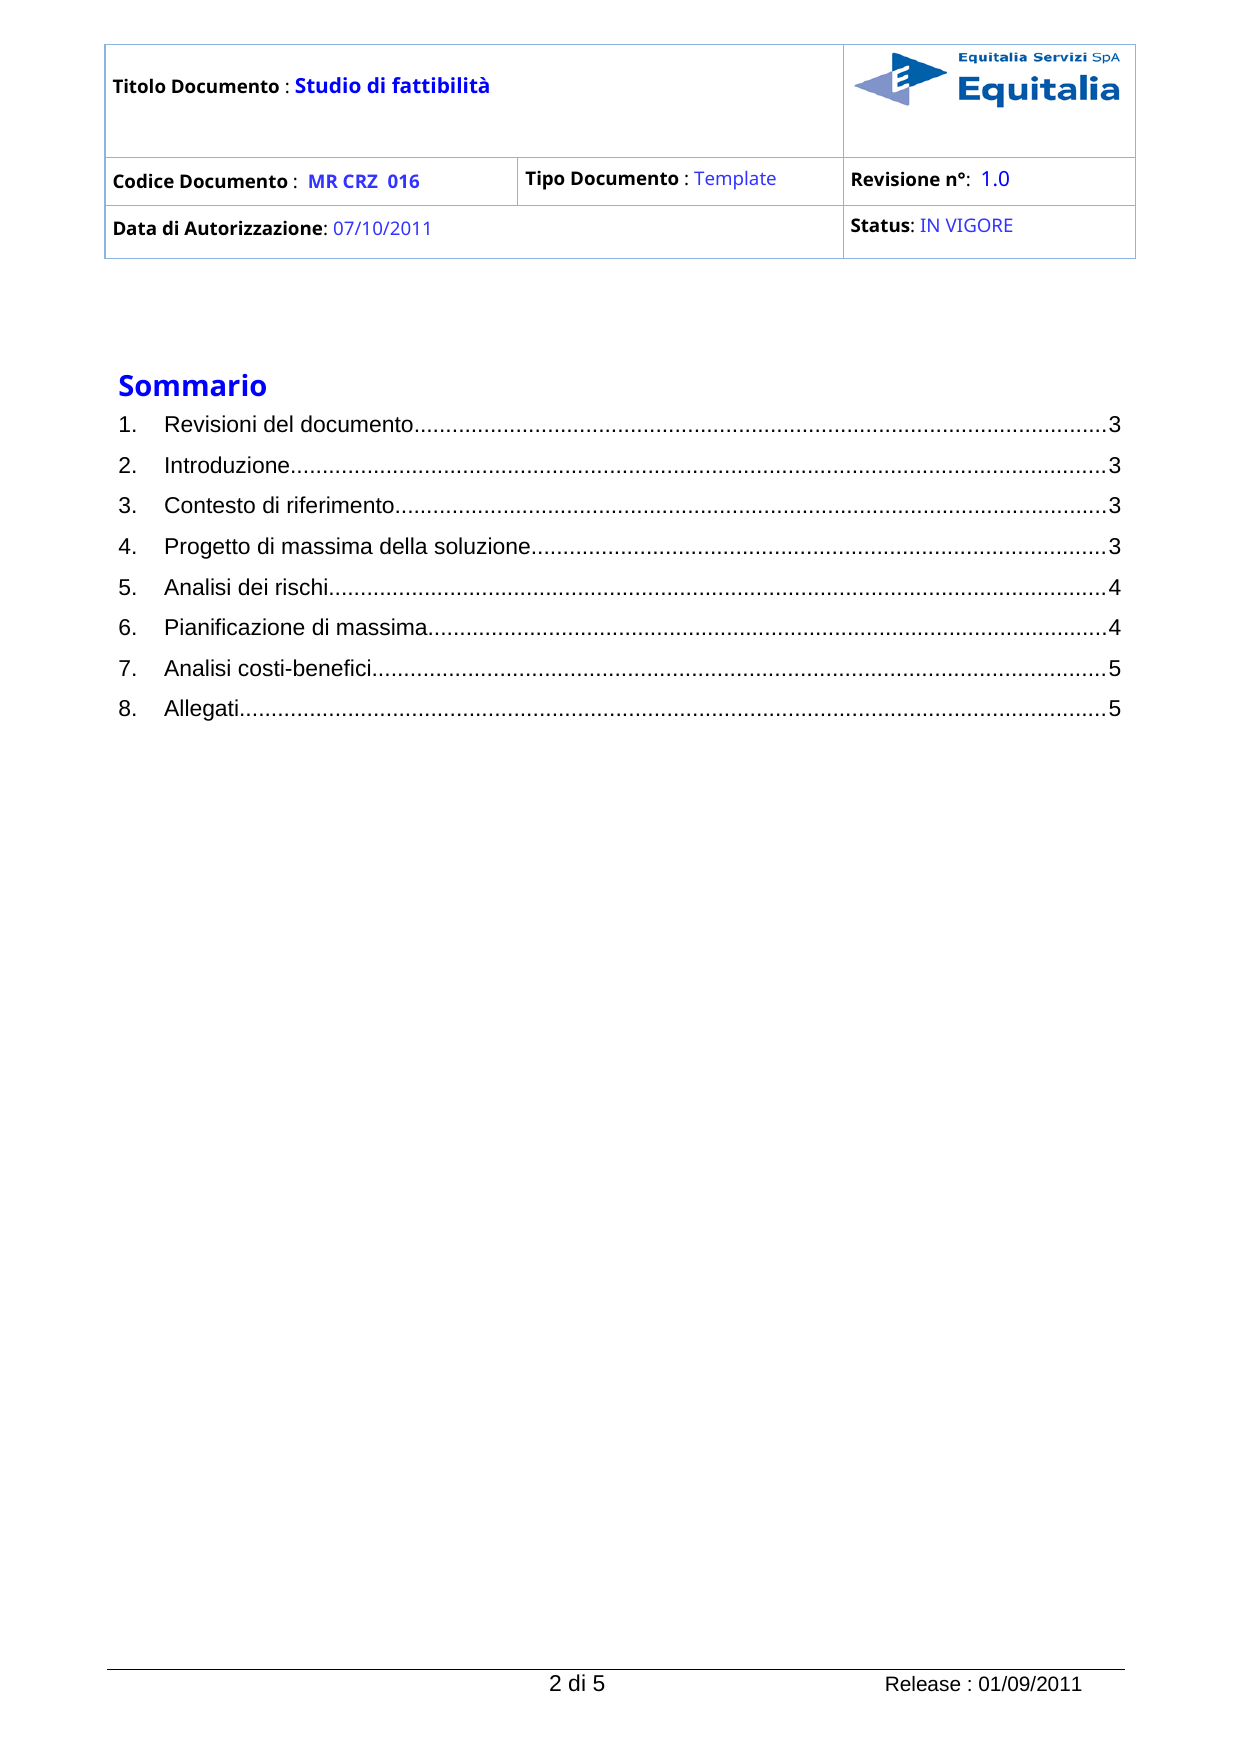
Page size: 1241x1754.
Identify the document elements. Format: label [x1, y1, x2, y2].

picture [850, 45, 1129, 113]
